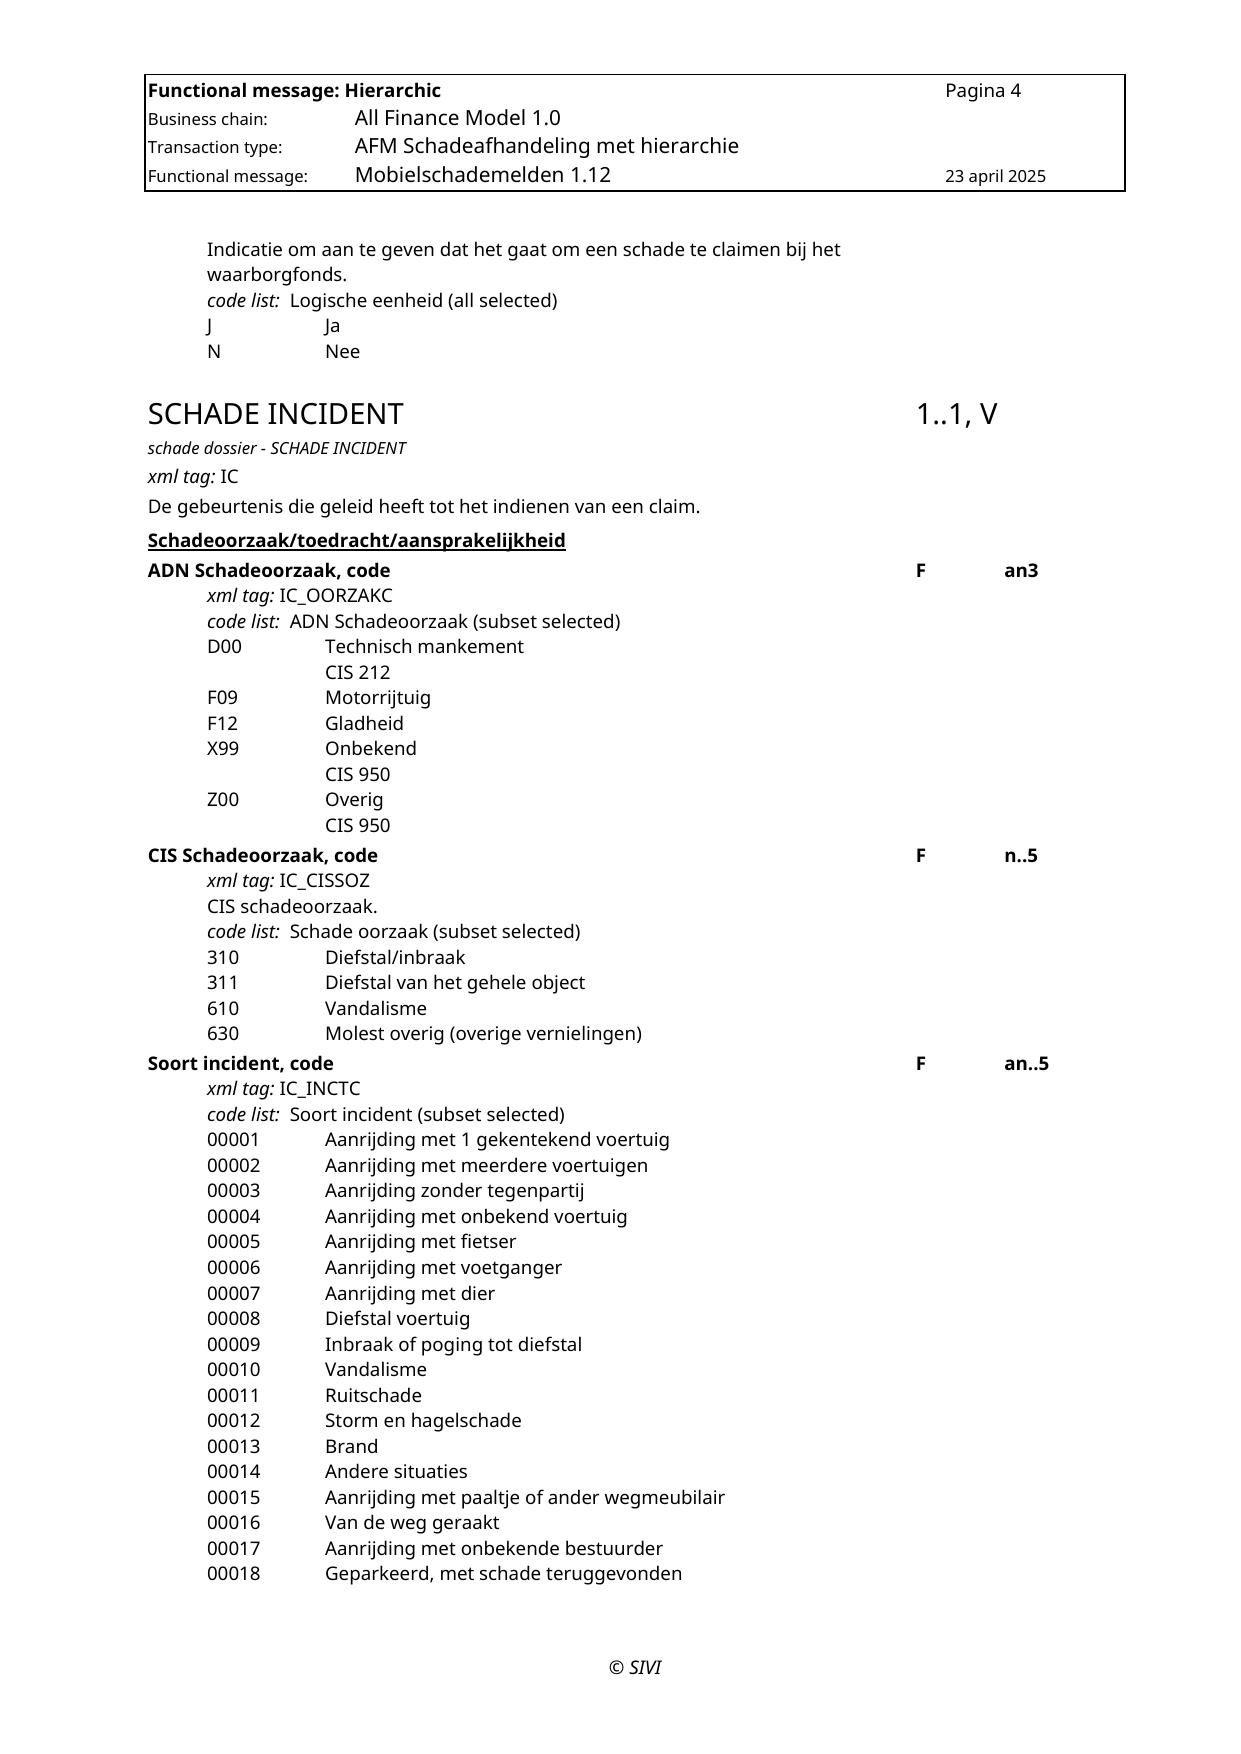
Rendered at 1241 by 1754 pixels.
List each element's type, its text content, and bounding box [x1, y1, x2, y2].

text D00 Technisch mankement [207, 633, 1122, 659]
text De gebeurtenis die geleid heeft tot het indienen van een claim. [148, 493, 945, 519]
text Schade incident 1..1, V [148, 393, 1122, 433]
text N Nee [207, 338, 1122, 364]
text 00014 Andere situaties [207, 1458, 1122, 1484]
text 00010 Vandalisme [207, 1356, 1122, 1382]
text 00013 Brand [207, 1433, 1122, 1458]
text CIS 212 [325, 659, 945, 684]
text 00016 Van de weg geraakt [207, 1509, 1122, 1535]
text Indicatie om aan te geven dat het gaat om een schade te claimen bij het waarborgfonds. [207, 236, 945, 287]
text 00002 Aanrijding met meerdere voertuigen [207, 1152, 1122, 1178]
text schade dossier - SCHADE INCIDENT [148, 437, 1122, 459]
text Schadeoorzaak/toedracht/aansprakelijkheid [148, 527, 1122, 553]
text xml tag: IC_CISSOZ [207, 867, 945, 893]
text X99 Onbekend [207, 736, 1122, 761]
text 00018 Geparkeerd, met schade teruggevonden [207, 1561, 1122, 1586]
text 00011 Ruitschade [207, 1382, 1122, 1407]
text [207, 287, 945, 313]
text 00005 Aanrijding met fietser [207, 1229, 1122, 1254]
text 00012 Storm en hagelschade [207, 1407, 1122, 1433]
text 311 Diefstal van het gehele object [207, 969, 1122, 995]
text CIS 950 [325, 812, 945, 838]
text CIS 950 [325, 761, 945, 787]
text 00009 Inbraak of poging tot diefstal [207, 1331, 1122, 1356]
text 610 Vandalisme [207, 995, 1122, 1021]
text xml tag: IC_OORZAKC [207, 582, 945, 608]
text code list: Soort incident (subset selected) [207, 1101, 945, 1127]
text 630 Molest overig (overige vernielingen) [207, 1021, 1122, 1046]
text CIS Schadeoorzaak, code F n..5 [148, 842, 1122, 867]
text code list: ADN Schadeoorzaak (subset selected) [207, 608, 945, 633]
text xml tag: IC [148, 464, 1122, 489]
text code list: Schade oorzaak (subset selected) [207, 918, 945, 944]
text xml tag: IC_INCTC [207, 1076, 945, 1101]
text ADN Schadeoorzaak, code F an3 [148, 557, 1122, 582]
text F09 Motorrijtuig [207, 684, 1122, 710]
text J Ja [207, 313, 1122, 338]
text CIS schadeoorzaak. [207, 893, 945, 918]
text F12 Gladheid [207, 710, 1122, 736]
text 00015 Aanrijding met paaltje of ander wegmeubilair [207, 1484, 1122, 1509]
text 00003 Aanrijding zonder tegenpartij [207, 1178, 1122, 1203]
text 00001 Aanrijding met 1 gekentekend voertuig [207, 1127, 1122, 1152]
text 00007 Aanrijding met dier [207, 1280, 1122, 1305]
text 00004 Aanrijding met onbekend voertuig [207, 1203, 1122, 1229]
text Z00 Overig [207, 787, 1122, 812]
text 00017 Aanrijding met onbekende bestuurder [207, 1535, 1122, 1561]
text Soort incident, code F an..5 [148, 1050, 1122, 1076]
text 00008 Diefstal voertuig [207, 1305, 1122, 1331]
text 310 Diefstal/inbraak [207, 944, 1122, 969]
text 00006 Aanrijding met voetganger [207, 1254, 1122, 1280]
